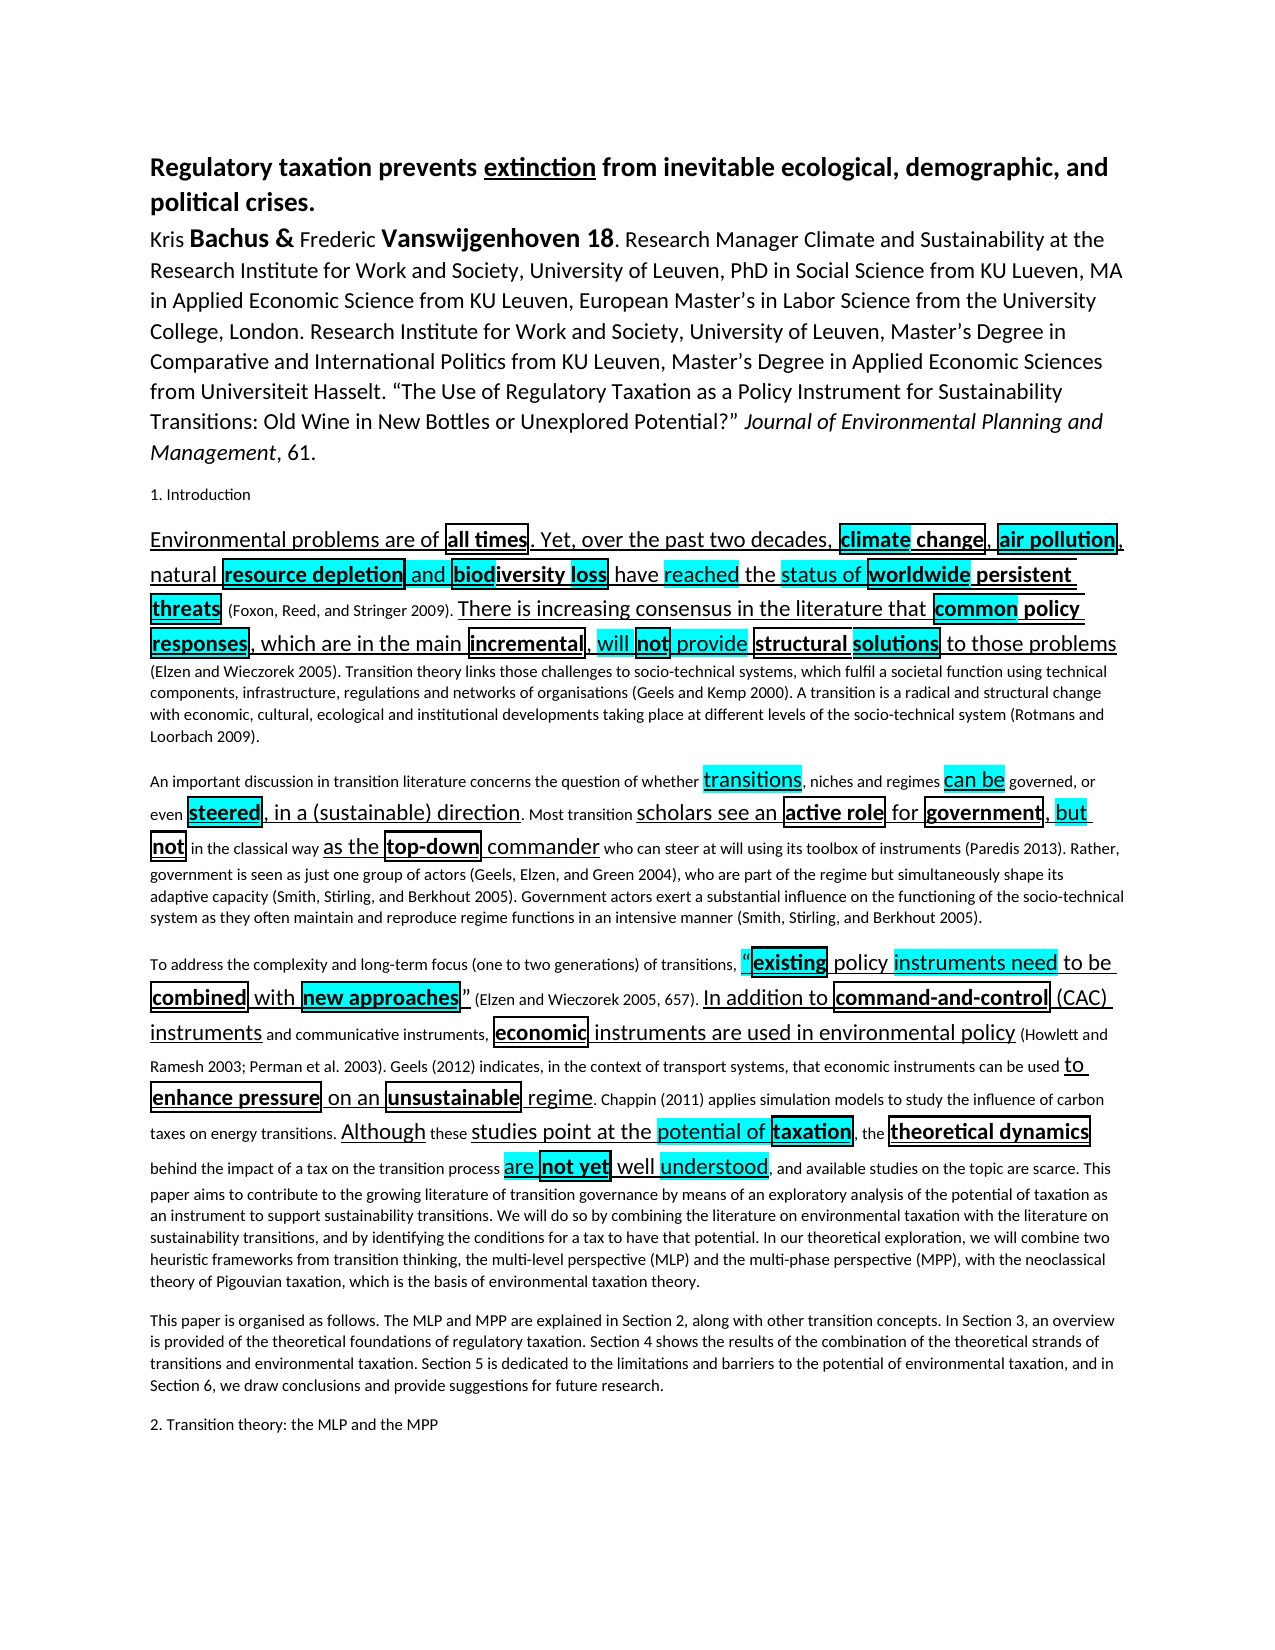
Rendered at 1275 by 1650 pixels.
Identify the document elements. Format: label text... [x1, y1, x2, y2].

text An important discussion in transition literature concerns the question of whether transitions, niches and regimes can be governed, or even steered, in a (sustainable) direction. Most transition scholars see an active role for government, but not in the classical way as the top-down commander who can steer at will using its toolbox of instruments (Paredis 2013). Rather, government is seen as just one group of actors (Geels, Elzen, and Green 2004), who are part of the regime but simultaneously shape its adaptive capacity (Smith, Stirling, and Berkhout 2005). Government actors exert a substantial influence on the functioning of the socio-technical system as they often maintain and reproduce regime functions in an intensive manner (Smith, Stirling, and Berkhout 2005). [150, 765, 1125, 928]
text Environmental problems are of all times. Yet, over the past two decades, climate change, air pollution, natural resource depletion and biodiversity loss have reached the status of worldwide persistent threats (Foxon, Reed, and Stringer 2009). There is increasing consensus in the literature that common policy responses, which are in the main incremental, will not provide structural solutions to those problems (Elzen and Wieczorek 2005). Transition theory links those challenges to socio-technical systems, which fulfil a societal function using technical components, infrastructure, regulations and networks of organisations (Geels and Kemp 2000). A transition is a radical and structural change with economic, cultural, ecological and institutional developments taking place at different levels of the socio-technical system (Rotmans and Loorbach 2009). [150, 523, 1125, 747]
text 2. Transition theory: the MLP and the MPP [150, 1414, 1125, 1434]
text This paper is organised as follows. The MLP and MPP are explained in Section 2, along with other transition concepts. In Section 3, an overview is provided of the theoretical foundations of regulatory taxation. Section 4 shows the results of the combination of the theoretical strands of transitions and environmental taxation. Section 5 is dedicated to the limitations and barriers to the potential of environmental taxation, and in Section 6, we draw conclusions and provide suggestions for future research. [150, 1310, 1125, 1396]
text Kris Bachus & Frederic Vanswijgenhoven 18. Research Manager Climate and Sustainability at the Research Institute for Work and Society, University of Leuven, PhD in Social Science from KU Lueven, MA in Applied Economic Science from KU Leuven, European Master’s in Labor Science from the University College, London. Research Institute for Work and Society, University of Leuven, Master’s Degree in Comparative and International Politics from KU Leuven, Master’s Degree in Applied Economic Sciences from Universiteit Hasselt. “The Use of Regulatory Taxation as a Policy Instrument for Sustainability Transitions: Old Wine in New Bottles or Unexplored Potential?” Journal of Environmental Planning and Management, 61. [150, 221, 1125, 466]
text 1. Introduction [150, 484, 1125, 505]
subtitle Regulatory taxation prevents extinction from inevitable ecological, demographic, and political crises. [150, 150, 1125, 219]
text To address the complexity and long-term focus (one to two generations) of transitions, “existing policy instruments need to be combined with new approaches” (Elzen and Wieczorek 2005, 657). In addition to command-and-control (CAC) instruments and communicative instruments, economic instruments are used in environmental policy (Howlett and Ramesh 2003; Perman et al. 2003). Geels (2012) indicates, in the context of transport systems, that economic instruments can be used to enhance pressure on an unsustainable regime. Chappin (2011) applies simulation models to study the influence of carbon taxes on energy transitions. Although these studies point at the potential of taxation, the theoretical dynamics behind the impact of a tax on the transition process are not yet well understood, and available studies on the topic are scarce. This paper aims to contribute to the growing literature of transition governance by means of an exploratory analysis of the potential of taxation as an instrument to support sustainability transitions. We will do so by combining the literature on environmental taxation with the literature on sustainability transitions, and by identifying the conditions for a tax to have that potential. In our theoretical exploration, we will combine two heuristic frameworks from transition thinking, the multi-level perspective (MLP) and the multi-phase perspective (MPP), with the neoclassical theory of Pigouvian taxation, which is the basis of environmental taxation theory. [150, 946, 1125, 1292]
